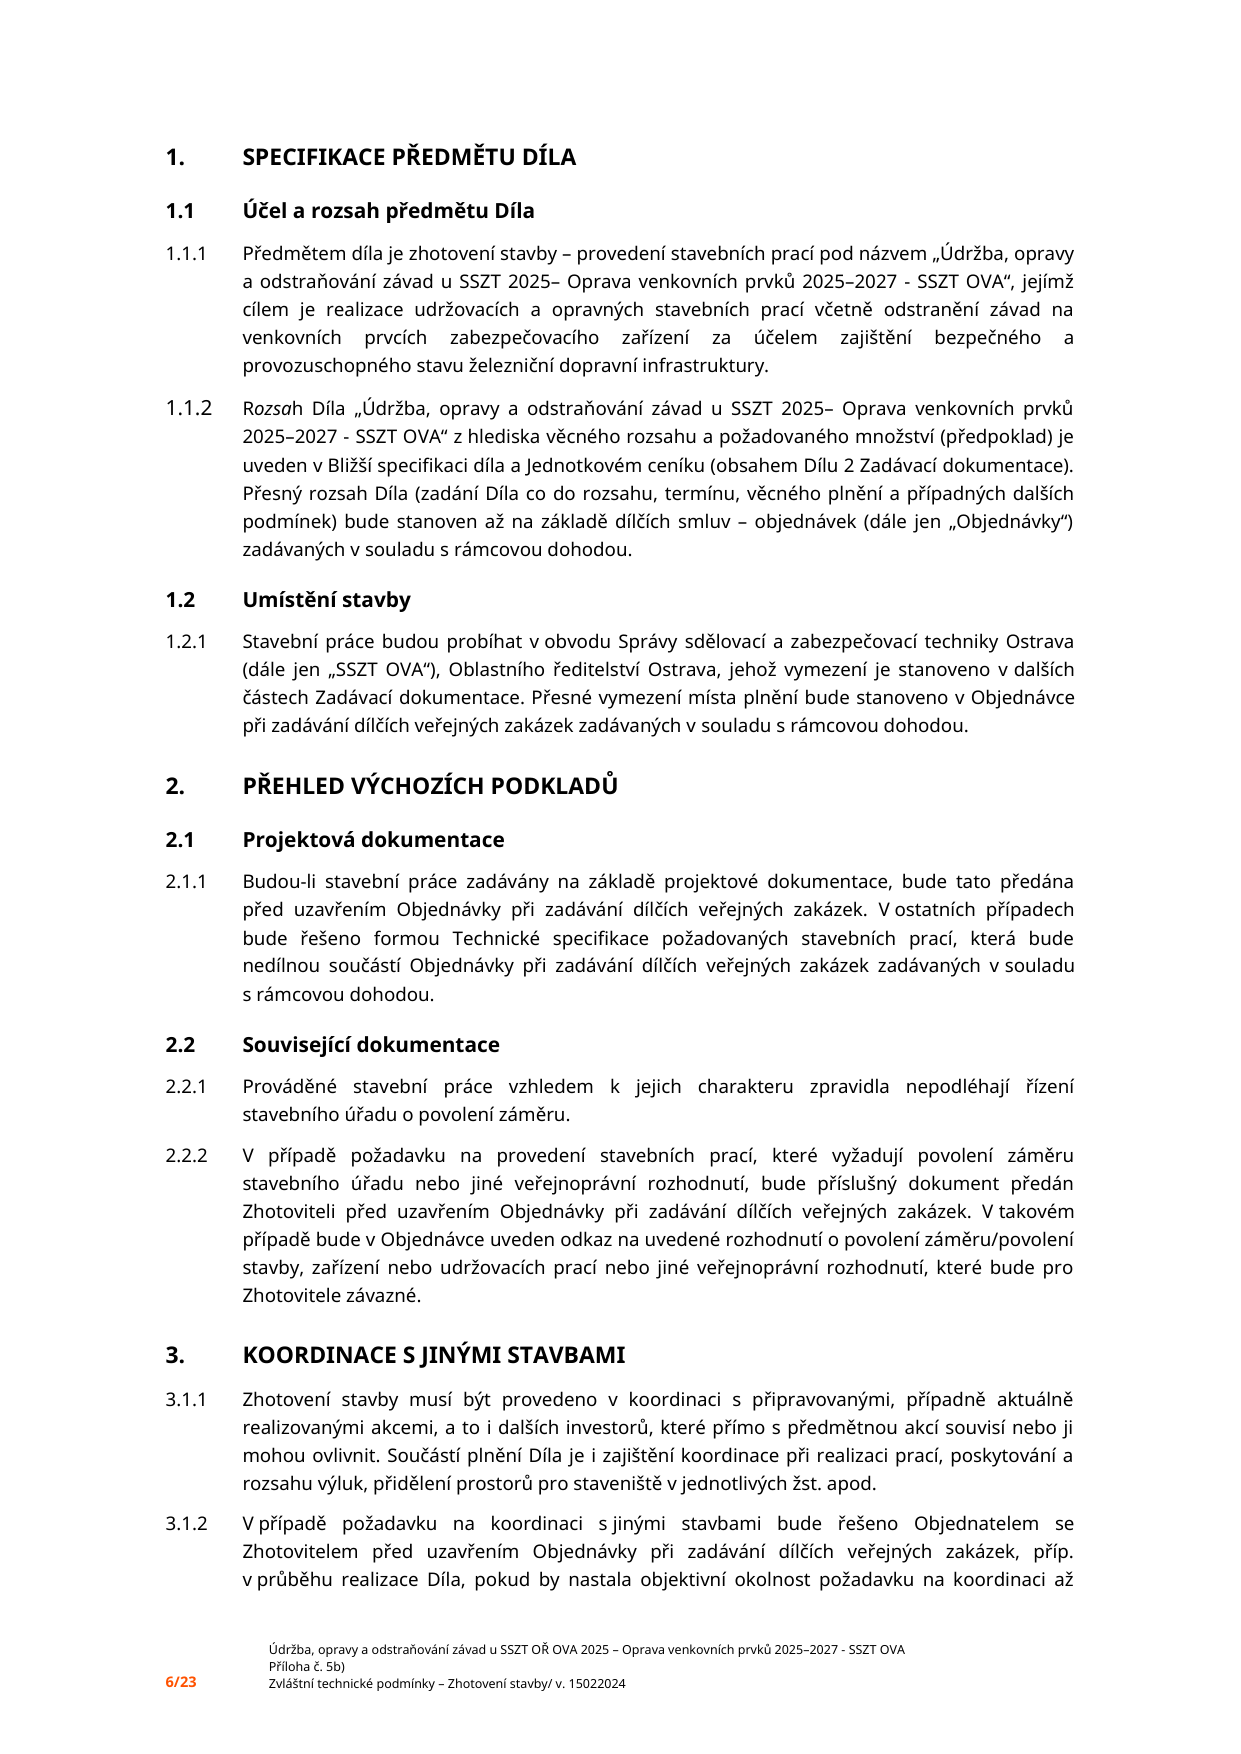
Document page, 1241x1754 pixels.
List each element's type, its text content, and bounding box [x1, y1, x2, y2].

text SPECIFIKACE PŘEDMĚTU DÍLA [165, 141, 1075, 173]
text V případě požadavku na provedení stavebních prací, které vyžadují povolení záměru stavebního úřadu nebo jiné veřejnoprávní rozhodnutí, bude příslušný dokument předán Zhotoviteli před uzavřením Objednávky při zadávání dílčích veřejných zakázek. V takovém případě bude v Objednávce uveden odkaz na uvedené rozhodnutí o povolení záměru/povolení stavby, zařízení nebo udržovacích prací nebo jiné veřejnoprávní rozhodnutí, které bude pro Zhotovitele závazné. [165, 1142, 1075, 1308]
text PŘEHLED VÝCHOZÍCH PODKLADŮ [165, 770, 1075, 801]
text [165, 1511, 1075, 1592]
text Související dokumentace [165, 1030, 1075, 1058]
text Rozsah Díla „Údržba, opravy a odstraňování závad u SSZT 2025– Oprava venkovních prvků 2025–2027 - SSZT OVA“ z hlediska věcného rozsahu a požadovaného množství (předpoklad) je uveden v Bližší specifikaci díla a Jednotkovém ceníku (obsahem Dílu 2 Zadávací dokumentace). Přesný rozsah Díla (zadání Díla co do rozsahu, termínu, věcného plnění a případných dalších podmínek) bude stanoven až na základě dílčích smluv – objednávek (dále jen „Objednávky“) zadávaných v souladu s rámcovou dohodou. [165, 393, 1075, 561]
text Projektová dokumentace [165, 825, 1075, 853]
text Předmětem díla je zhotovení stavby – provedení stavebních prací pod názvem „Údržba, opravy a odstraňování závad u SSZT 2025– Oprava venkovních prvků 2025–2027 - SSZT OVA“, jejímž cílem je realizace udržovacích a opravných stavebních prací včetně odstranění závad na venkovních prvcích zabezpečovacího zařízení za účelem zajištění bezpečného a provozuschopného stavu železniční dopravní infrastruktury. [165, 240, 1075, 378]
text KOORDINACE S JINÝMI STAVBAMI [165, 1339, 1075, 1371]
text Umístění stavby [165, 585, 1075, 613]
text Prováděné stavební práce vzhledem k jejich charakteru zpravidla nepodléhají řízení stavebního úřadu o povolení záměru. [165, 1073, 1075, 1127]
text Zhotovení stavby musí být provedeno v koordinaci s připravovanými, případně aktuálně realizovanými akcemi, a to i dalších investorů, které přímo s předmětnou akcí souvisí nebo ji mohou ovlivnit. Součástí plnění Díla je i zajištění koordinace při realizaci prací, poskytování a rozsahu výluk, přidělení prostorů pro staveniště v jednotlivých žst. apod. [165, 1386, 1075, 1496]
text Budou-li stavební práce zadávány na základě projektové dokumentace, bude tato předána před uzavřením Objednávky při zadávání dílčích veřejných zakázek. V ostatních případech bude řešeno formou Technické specifikace požadovaných stavebních prací, která bude nedílnou součástí Objednávky při zadávání dílčích veřejných zakázek zadávaných v souladu s rámcovou dohodou. [165, 869, 1075, 1006]
text Stavební práce budou probíhat v obvodu Správy sdělovací a zabezpečovací techniky Ostrava (dále jen „SSZT OVA“), Oblastního ředitelství Ostrava, jehož vymezení je stanoveno v dalších částech Zadávací dokumentace. Přesné vymezení místa plnění bude stanoveno v Objednávce při zadávání dílčích veřejných zakázek zadávaných v souladu s rámcovou dohodou. [165, 628, 1075, 738]
text Účel a rozsah předmětu Díla [165, 197, 1075, 225]
